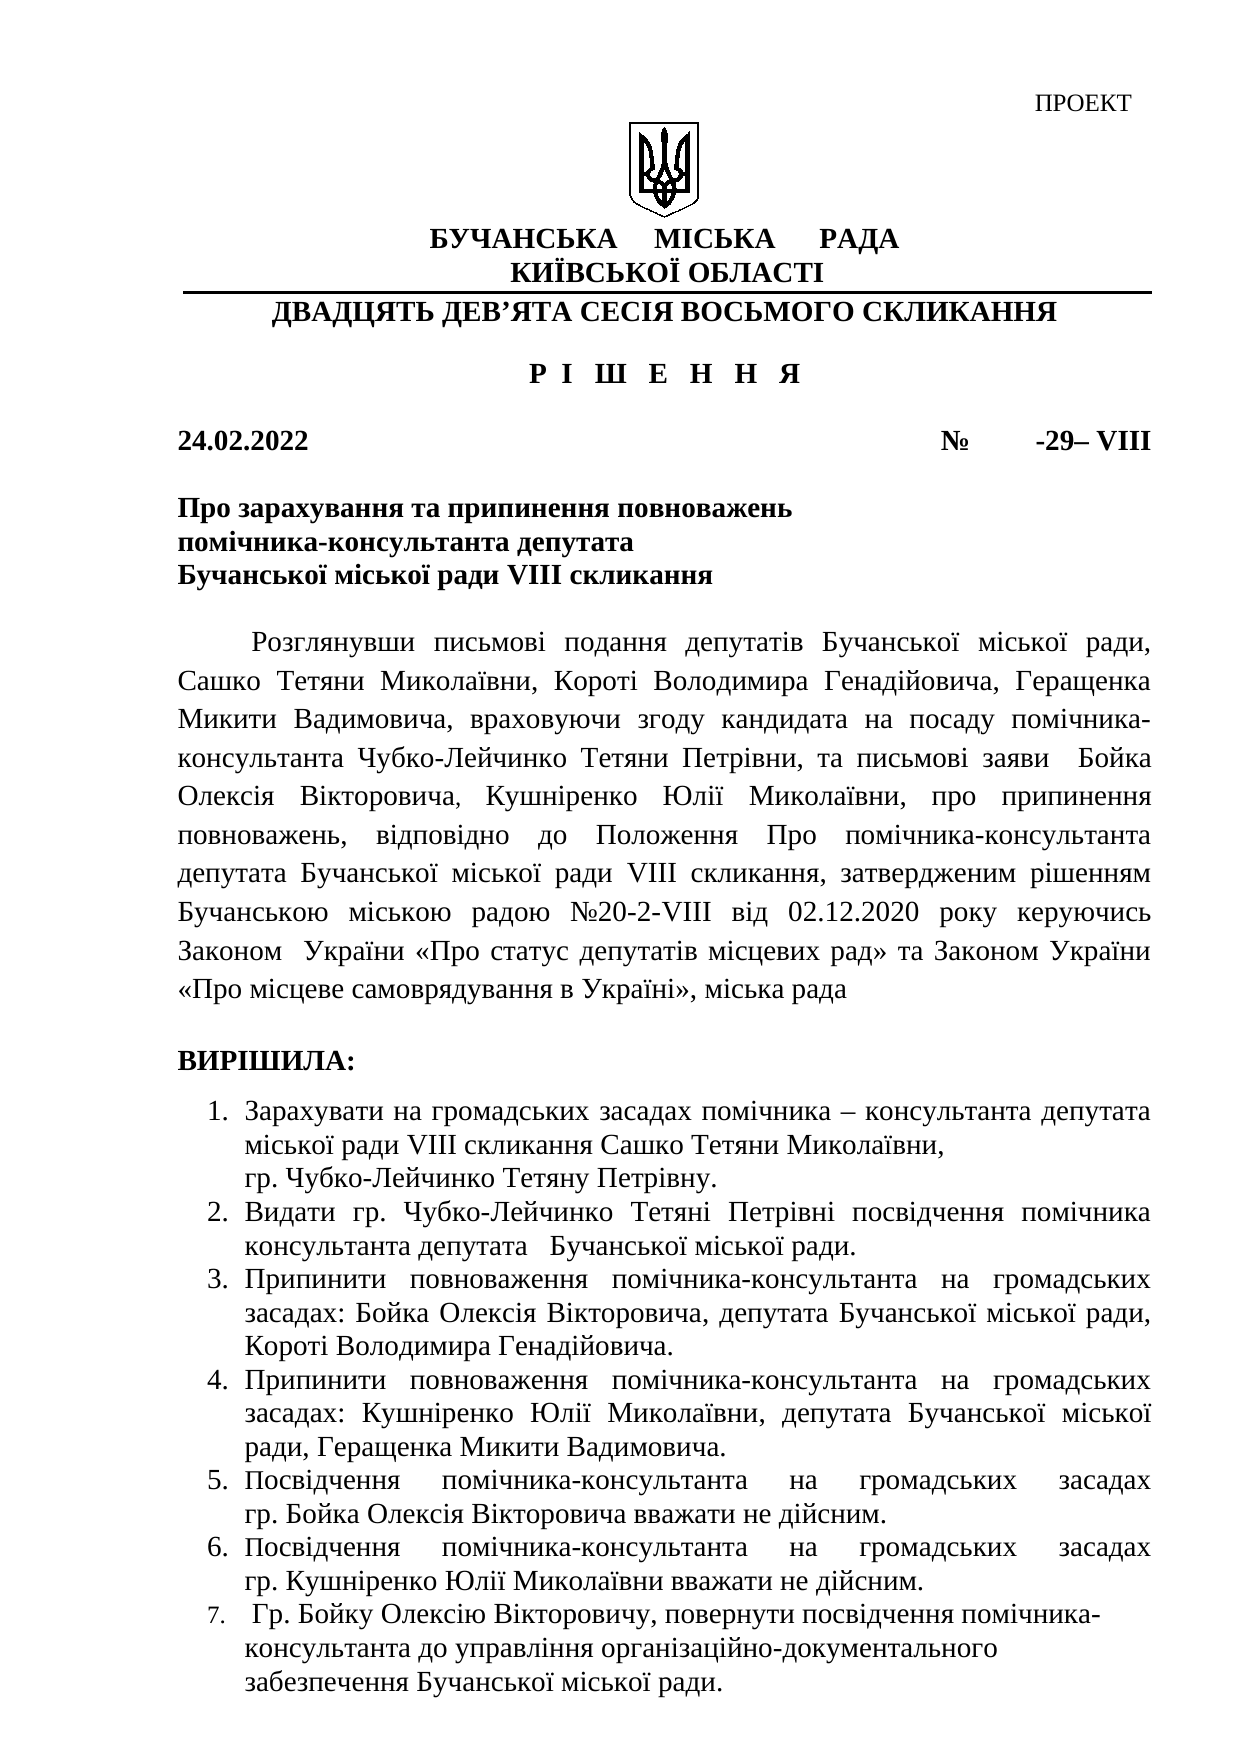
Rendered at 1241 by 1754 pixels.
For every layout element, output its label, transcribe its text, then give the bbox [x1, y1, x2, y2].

text Р І Ш Е Н Н Я [177, 356, 1152, 389]
text Про зарахування та припинення повноважень [177, 490, 1152, 524]
list Посвідчення помічника-консультанта на громадських засадах гр. Кушніренко Юлії Миколаївни вважати не дійсним. [207, 1529, 1152, 1597]
text ВИРІШИЛА: [177, 1043, 1152, 1077]
list Видати гр. Чубко-Лейчинко Тетяні Петрівні посвідчення помічника консультанта депутата Бучанської міської ради. [207, 1194, 1152, 1261]
text Розглянувши письмові подання депутатів Бучанської міської ради, Сашко Тетяни Миколаївни, Короті Володимира Генадійовича, Геращенка Микити Вадимовича, враховуючи згоду кандидата на посаду помічника-консультанта Чубко-Лейчинко Тетяни Петрівни, та письмові заяви Бойка Олексія Вікторовича, Кушніренко Юлії Миколаївни, про припинення повноважень, відповідно до Положення Про помічника-консультанта депутата Бучанської міської ради VIII скликання, затвердженим рішенням Бучанською міською радою №20-2-VIII від 02.12.2020 року керуючись Законом України «Про статус депутатів місцевих рад» та Законом України «Про місцеве самоврядування в Україні», міська рада [177, 624, 1152, 1005]
text БУЧАНСЬКА МІСЬКА РАДА [177, 221, 1152, 255]
text Бучанської міської ради VIII скликання [177, 557, 1152, 591]
list Припинити повноваження помічника-консультанта на громадських засадах: Кушніренко Юлії Миколаївни, депутата Бучанської міської ради, Геращенка Микити Вадимовича. [207, 1362, 1152, 1462]
list Припинити повноваження помічника-консультанта на громадських засадах: Бойка Олексія Вікторовича, депутата Бучанської міської ради, Короті Володимира Генадійовича. [207, 1261, 1152, 1362]
text ПРОЕКТ [177, 88, 1152, 117]
text 24.02.2022 № -29– VІІІ [177, 423, 1152, 457]
text помічника-консультанта депутата [177, 524, 1152, 557]
list Посвідчення помічника-консультанта на громадських засадах гр. Бойка Олексія Вікторовича вважати не дійсним. [207, 1462, 1152, 1529]
list гр. Чубко-Лейчинко Тетяну Петрівну. [244, 1161, 1152, 1194]
text ДВАДЦЯТЬ ДЕВ’ЯТА СЕСІЯ ВОСЬМОГО СКЛИКАННЯ [177, 294, 1152, 327]
text КИЇВСЬКОЇ ОБЛАСТІ [183, 255, 1152, 291]
list Зарахувати на громадських засадах помічника – консультанта депутата міської ради VIІI скликання Сашко Тетяни Миколаївни, [207, 1093, 1152, 1161]
list Гр. Бойку Олексію Вікторовичу, повернути посвідчення помічника-консультанта до управління організаційно-документального забезпечення Бучанської міської ради. [207, 1597, 1152, 1697]
